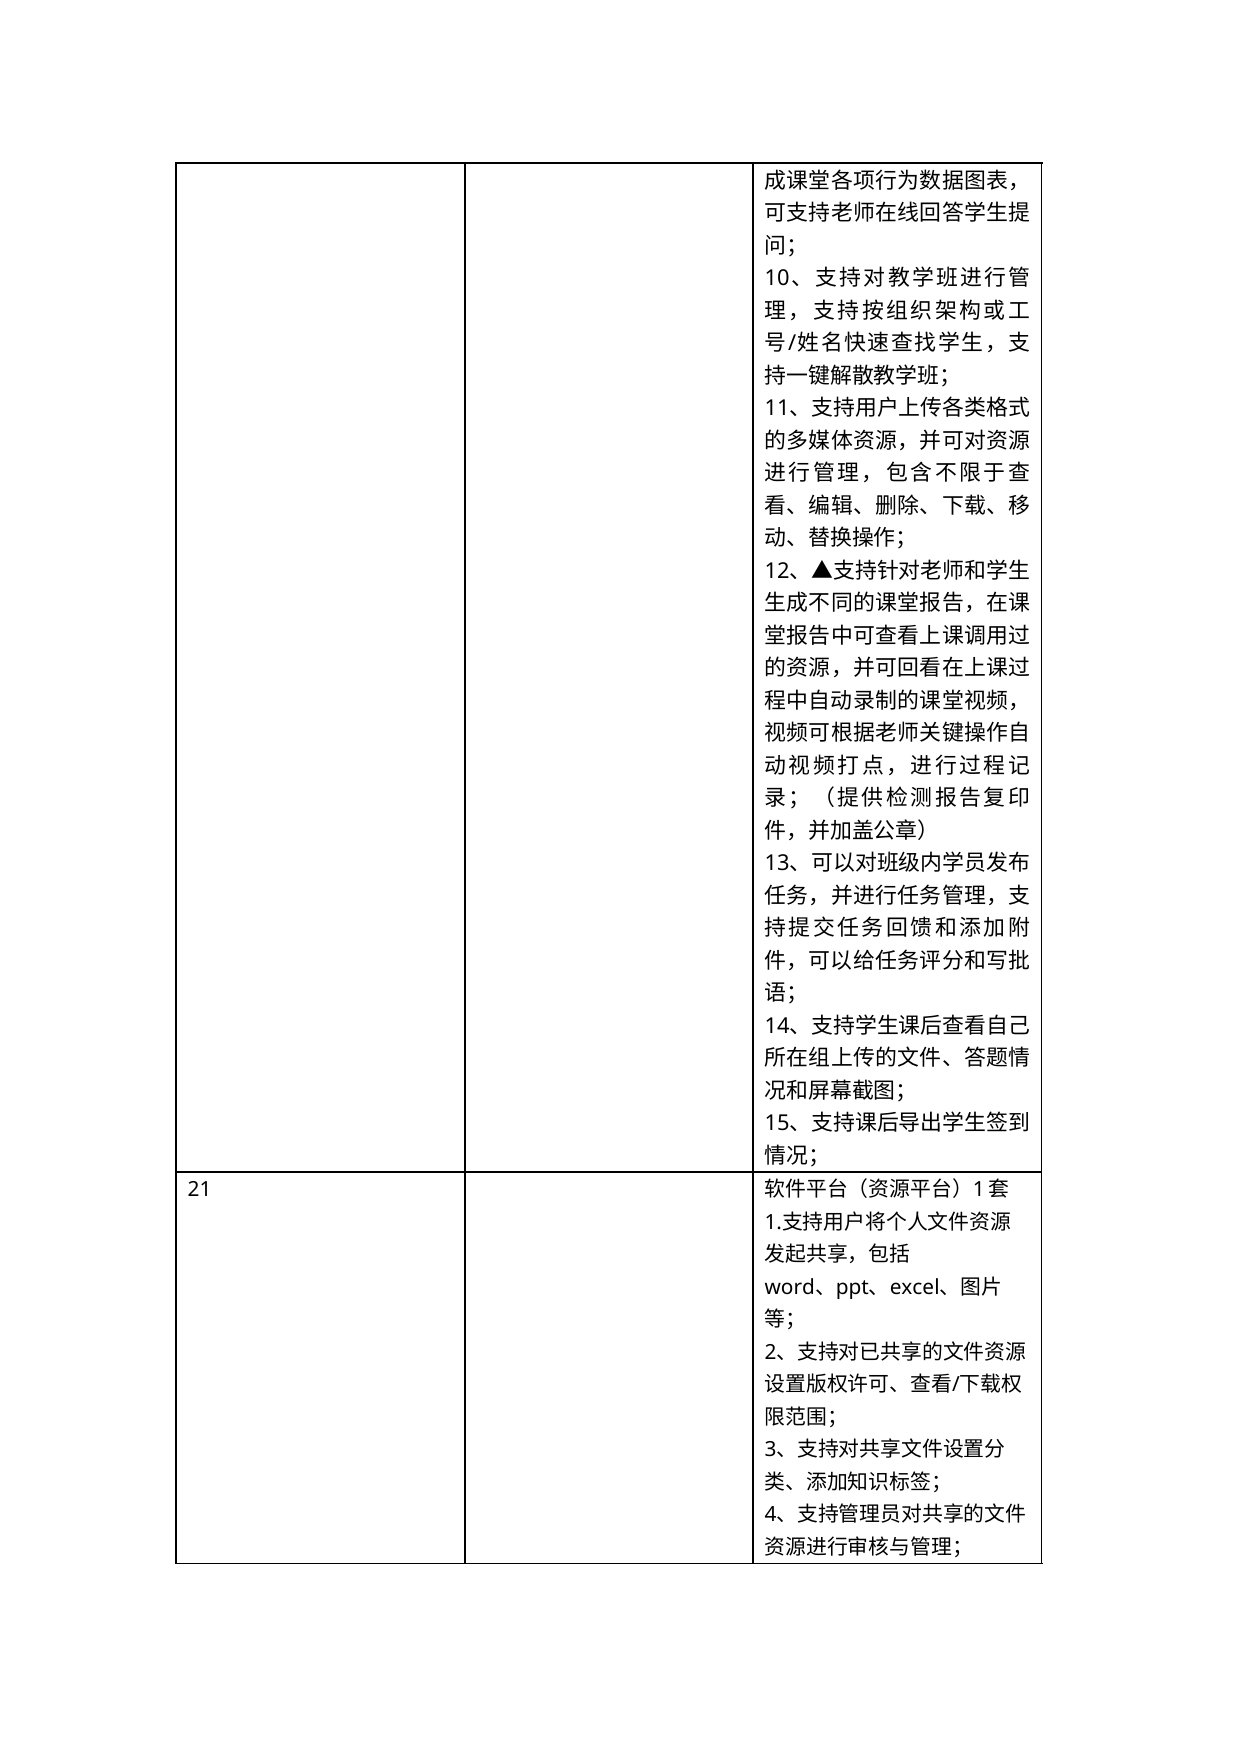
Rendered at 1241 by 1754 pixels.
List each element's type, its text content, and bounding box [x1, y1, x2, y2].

table_cell 21 [177, 1173, 464, 1563]
table_cell 20 [177, 164, 464, 1171]
table_cell [466, 1173, 752, 1563]
table_cell [466, 164, 752, 1171]
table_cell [754, 1173, 1041, 1563]
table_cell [754, 164, 1041, 1171]
